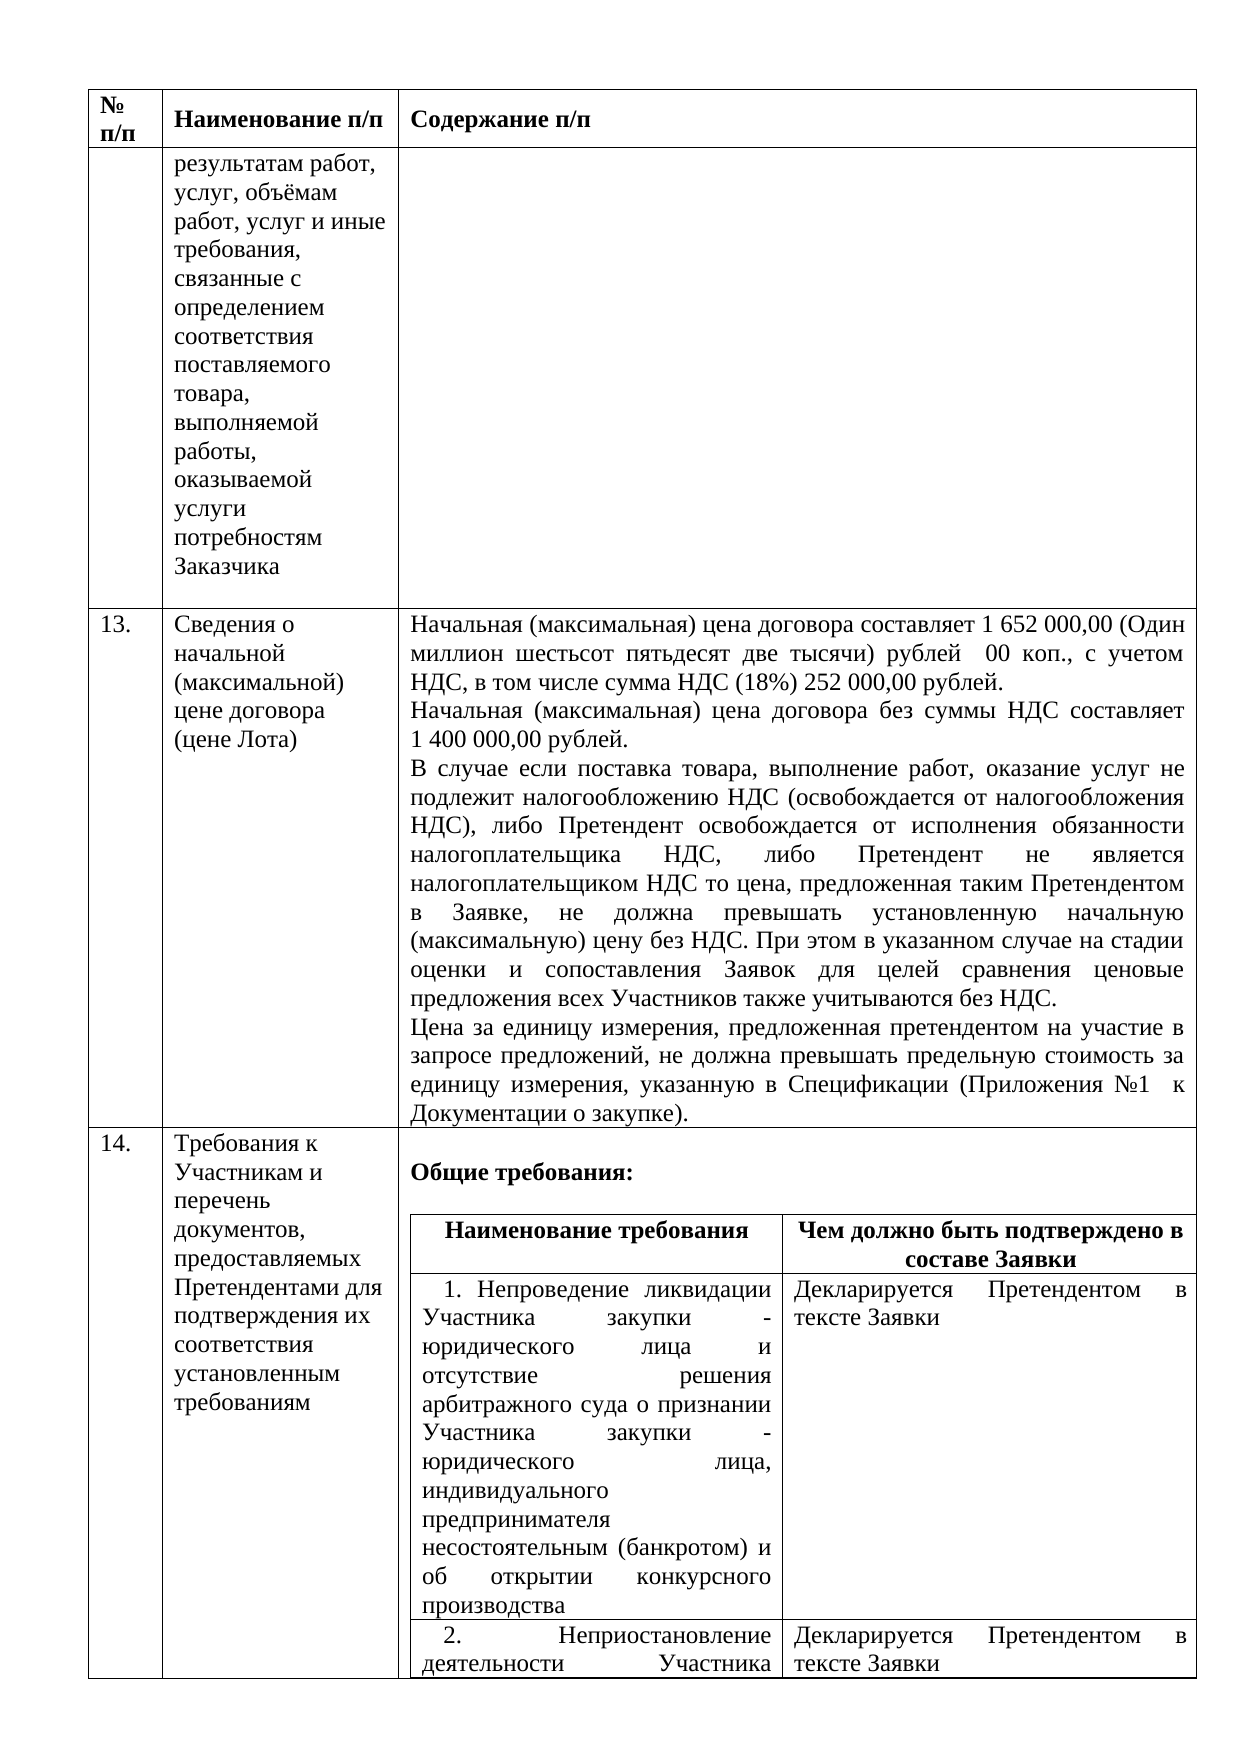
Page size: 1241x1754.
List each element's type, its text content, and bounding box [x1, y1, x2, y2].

table_cell Общие требования: [399, 1128, 1196, 1678]
table_cell [89, 148, 162, 608]
table_cell Начальная (максимальная) цена договора составляет 1 652 000,00 (Один миллион шестьсот пятьдесят две тысячи) рублей 00 коп., с учетом НДС, в том числе сумма НДС (18%) 252 000,00 рублей. Начальная (максимальная) цена договора без суммы НДС составляет 1 400 000,00 рублей. В случае если поставка товара, выполнение работ, оказание услуг не подлежит налогообложению НДС (освобождается от налогообложения НДС), либо Претендент освобождается от исполнения обязанности налогоплательщика НДС, либо Претендент не является налогоплательщиком НДС то цена, предложенная таким Претендентом в Заявке, не должна превышать установленную начальную (максимальную) цену без НДС. При этом в указанном случае на стадии оценки и сопоставления Заявок для целей сравнения ценовые предложения всех Участников также учитываются без НДС. Цена за единицу измерения, предложенная претендентом на участие в запросе предложений, не должна превышать предельную стоимость за единицу измерения, указанную в Спецификации (Приложения №1 к Документации о закупке). [399, 609, 1196, 1127]
table_cell [89, 609, 162, 1127]
table_cell Сведения о начальной (максимальной) цене договора (цене Лота) [163, 609, 398, 1127]
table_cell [399, 148, 1196, 608]
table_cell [163, 148, 398, 608]
table_header Содержание п/п [399, 90, 1196, 147]
table_header Наименование п/п [163, 90, 398, 147]
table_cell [163, 1128, 398, 1678]
table_header № п/п [89, 90, 162, 147]
table_cell [89, 1128, 162, 1678]
